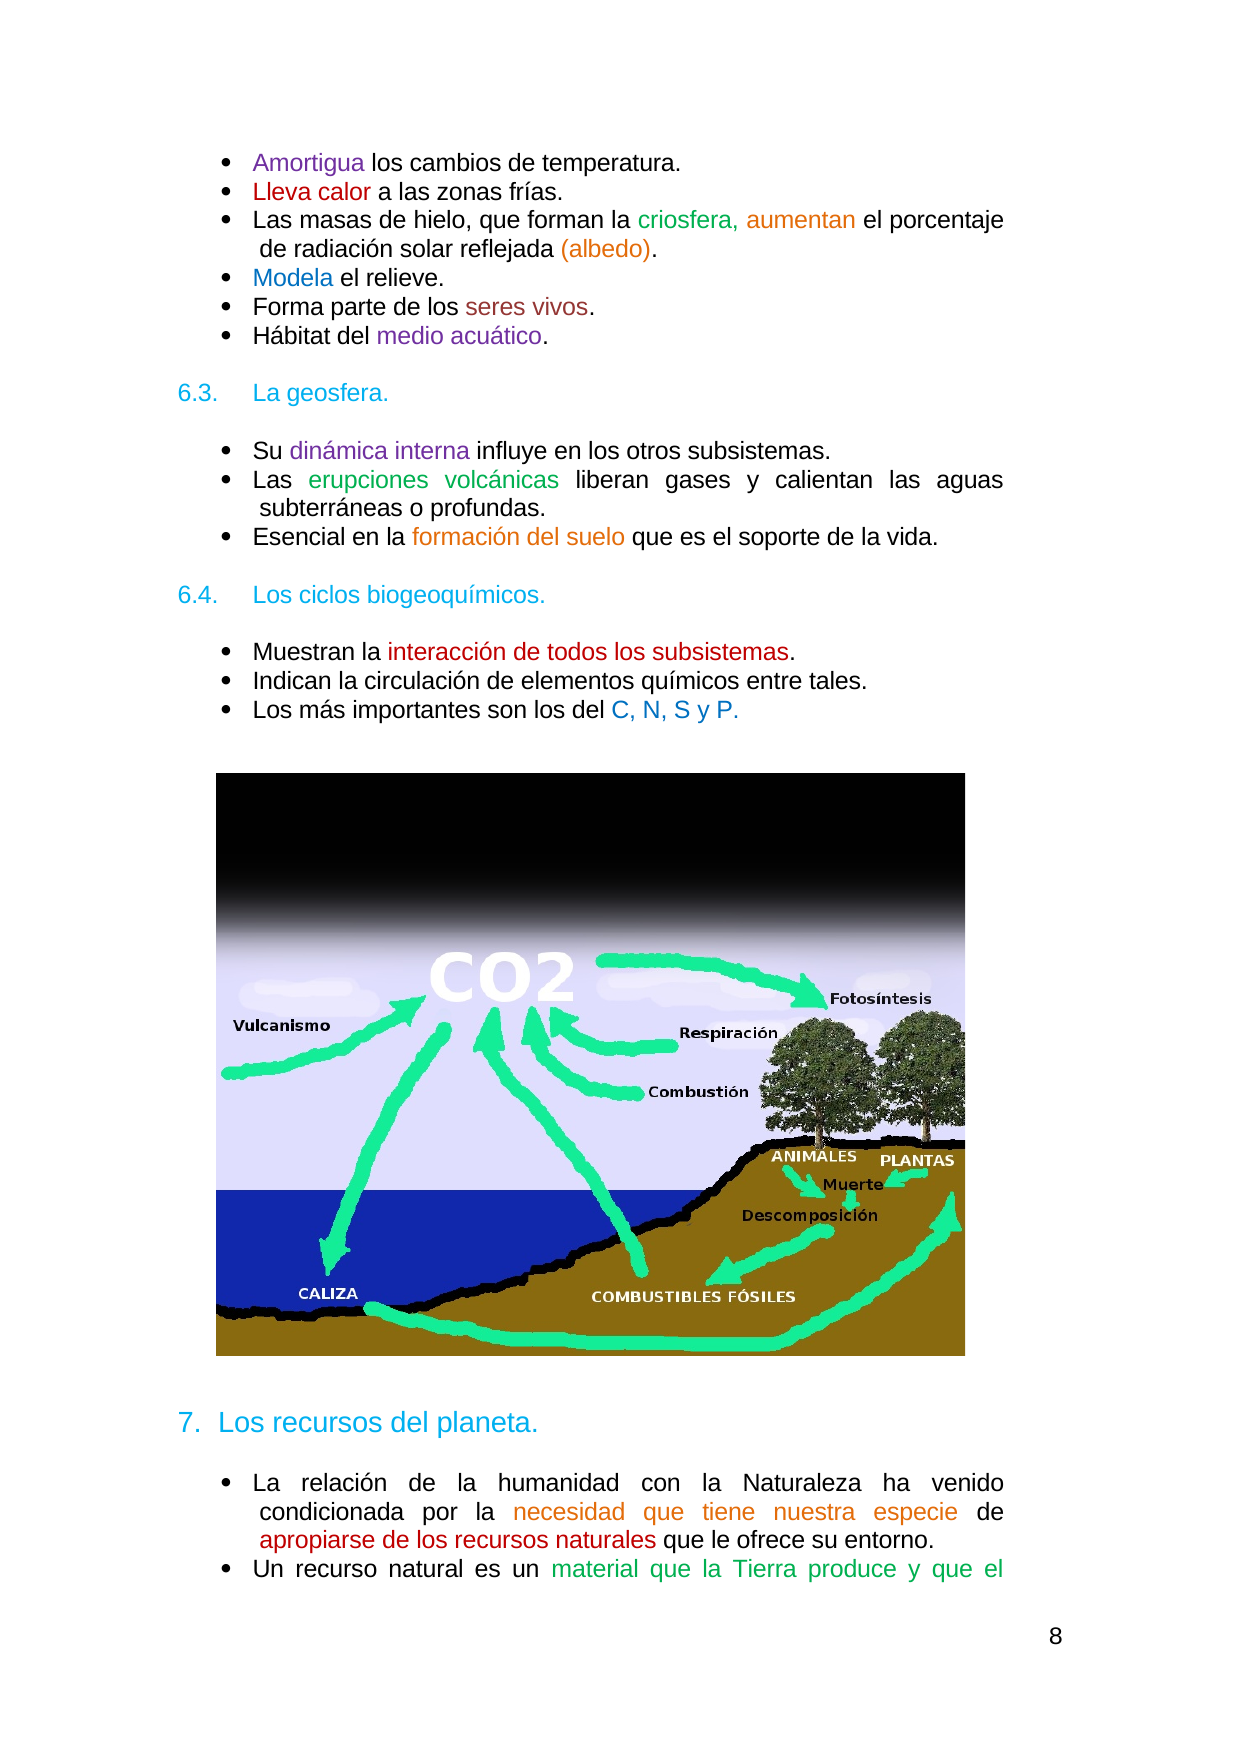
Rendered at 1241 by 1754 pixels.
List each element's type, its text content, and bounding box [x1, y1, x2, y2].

list Su dinámica interna influye en los otros subsistemas. [222, 436, 1004, 464]
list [222, 1554, 1004, 1583]
list Los más importantes son los del C, N, S y P. [222, 695, 1004, 724]
list Las masas de hielo, que forman la criosfera, aumentan el porcentaje de radiación solar reflejada (albedo). [222, 205, 1004, 263]
list Indican la circulación de elementos químicos entre tales. [222, 666, 1004, 695]
list Los recursos del planeta. [177, 1406, 1004, 1439]
list La relación de la humanidad con la Naturaleza ha venido condicionada por la necesidad que tiene nuestra especie de apropiarse de los recursos naturales que le ofrece su entorno. [222, 1468, 1004, 1554]
list Muestran la interacción de todos los subsistemas. [222, 637, 1004, 666]
list Forma parte de los seres vivos. [222, 292, 1004, 321]
picture [216, 773, 966, 1356]
list Modela el relieve. [222, 263, 1004, 292]
list Las erupciones volcánicas liberan gases y calientan las aguas subterráneas o profundas. [222, 464, 1004, 522]
list Esencial en la formación del suelo que es el soporte de la vida. [222, 522, 1004, 551]
list Lleva calor a las zonas frías. [222, 176, 1004, 205]
list Hábitat del medio acuático. [222, 321, 1004, 349]
list Los ciclos biogeoquímicos. [177, 580, 1004, 608]
list Amortigua los cambios de temperatura. [222, 148, 1004, 176]
list La geosfera. [177, 378, 1004, 407]
